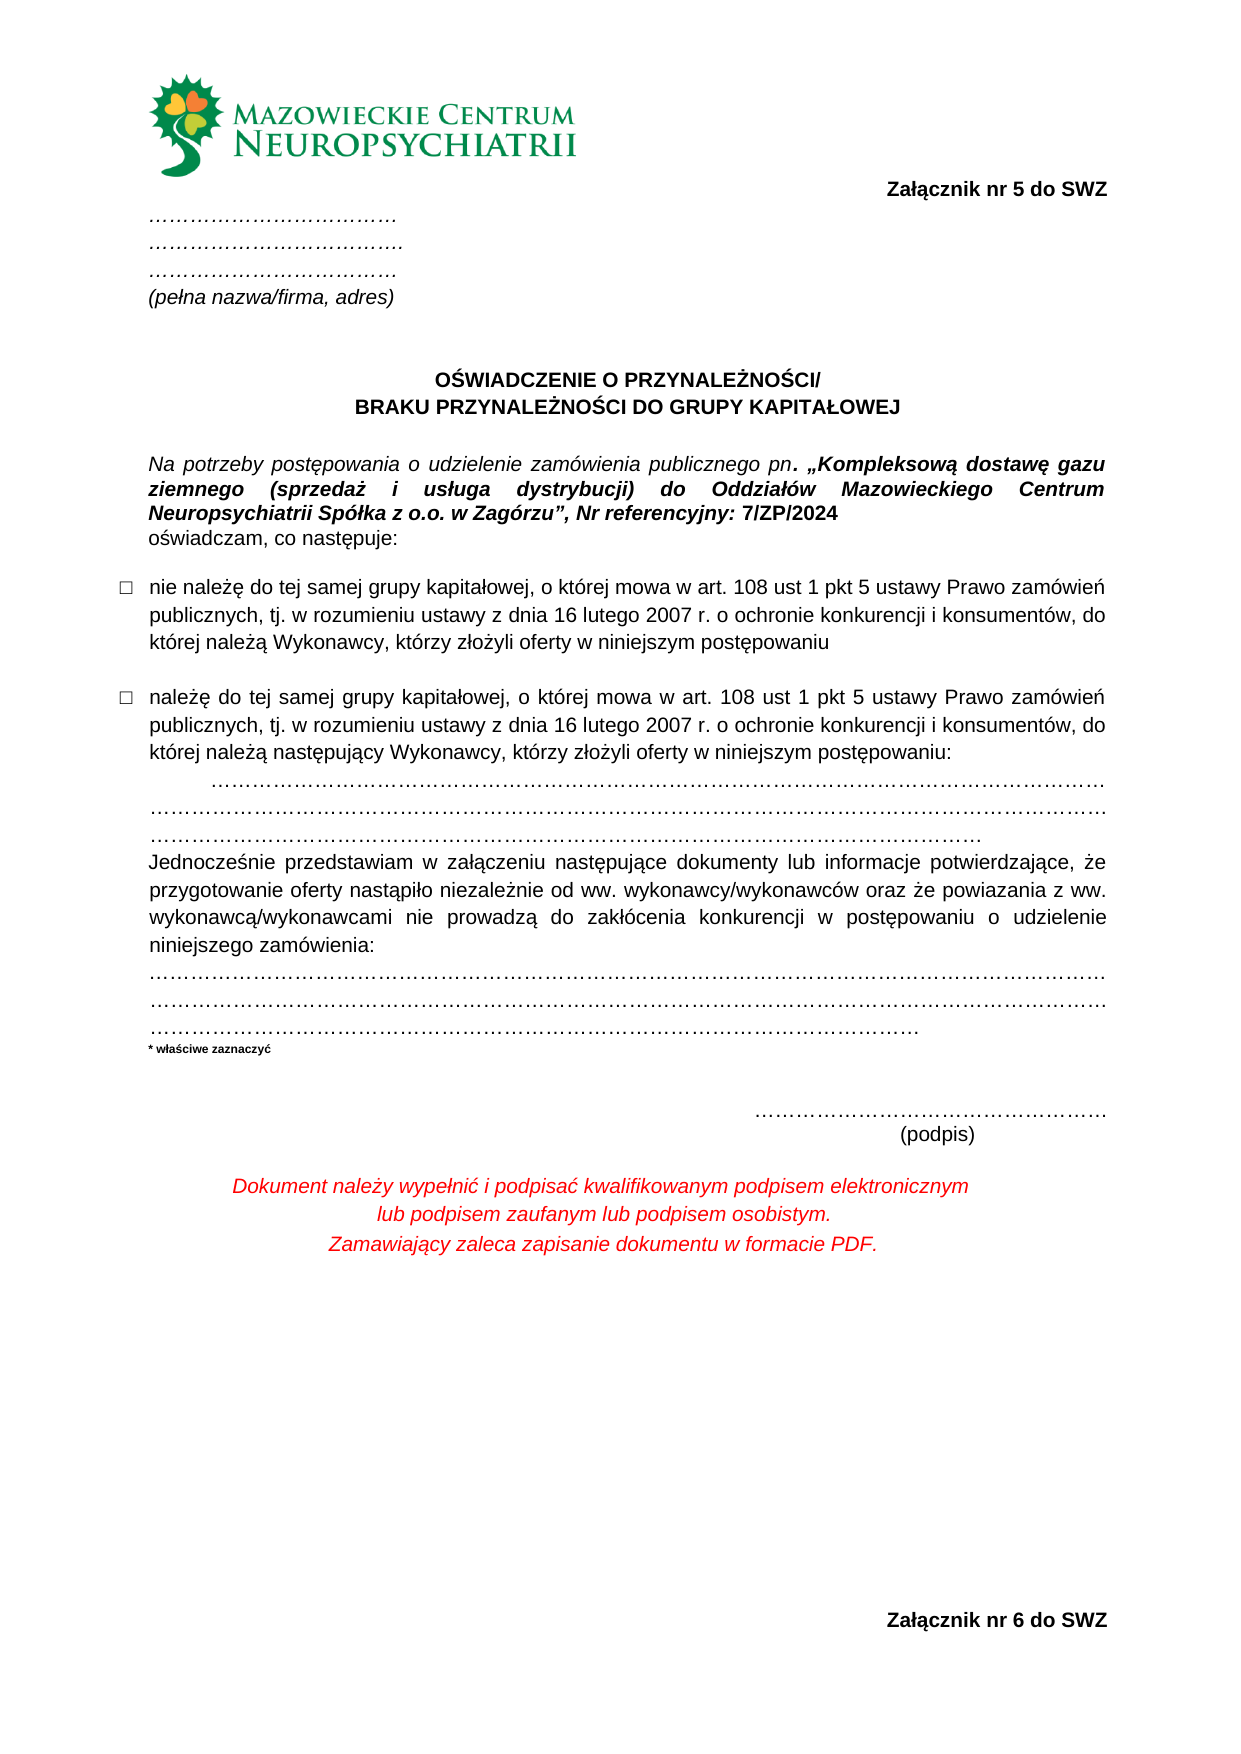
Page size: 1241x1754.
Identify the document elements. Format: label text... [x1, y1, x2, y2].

text (podpis) [742, 1122, 1107, 1146]
text Na potrzeby postępowania o udzielenie zamówienia publicznego pn. „Kompleksową dostawę gazu ziemnego (sprzedaż i usługa dystrybucji) do Oddziałów Mazowieckiego Centrum Neuropsychiatrii Spółka z o.o. w Zagórzu”, Nr referencyjny: 7/ZP/2024 [148, 452, 1107, 525]
text …………………………………………… [151, 1098, 1107, 1122]
text oświadczam, co następuje: [148, 526, 1107, 550]
picture [148, 73, 577, 177]
text Zamawiający zaleca zapisanie dokumentu w formacie PDF. [102, 1232, 1107, 1256]
text ………………………………. [148, 230, 1107, 254]
text BRAKU PRZYNALEŻNOŚCI DO GRUPY KAPITAŁOWEJ [148, 395, 1107, 419]
text ……………………………………………………………………………………………………………………………………………………………………………………………………………………………………………………………………………………………………………………………………………………… [105, 767, 1107, 846]
text Dokument należy wypełnić i podpisać kwalifikowanym podpisem elektronicznym lub podpisem zaufanym lub podpisem osobistym. [102, 1174, 1107, 1225]
text □ nie należę do tej samej grupy kapitałowej, o której mowa w art. 108 ust 1 pkt 5 ustawy Prawo zamówień publicznych, tj. w rozumieniu ustawy z dnia 16 lutego 2007 r. o ochronie konkurencji i konsumentów, do której należą Wykonawcy, którzy złożyli oferty w niniejszym postępowaniu [119, 575, 1107, 654]
text * właściwe zaznaczyć [148, 1042, 1107, 1066]
text OŚWIADCZENIE O PRZYNALEŻNOŚCI/ [148, 367, 1107, 391]
text Załącznik nr 5 do SWZ [104, 177, 1107, 201]
text ……………………………………………………………………………………………………………………………………………………………………………………………………………………………………………………………………………………………………………………………………………………… [148, 960, 1107, 1039]
text Załącznik nr 6 do SWZ [104, 1607, 1107, 1631]
text ……………………………… [148, 257, 1107, 281]
text (pełna nazwa/firma, adres) [148, 285, 1107, 309]
text Jednocześnie przedstawiam w załączeniu następujące dokumenty lub informacje potwierdzające, że przygotowanie oferty nastąpiło niezależnie od ww. wykonawcy/wykonawców oraz że powiazania z ww. wykonawcą/wykonawcami nie prowadzą do zakłócenia konkurencji w postępowaniu o udzielenie niniejszego zamówienia: [148, 850, 1107, 956]
text □ należę do tej samej grupy kapitałowej, o której mowa w art. 108 ust 1 pkt 5 ustawy Prawo zamówień publicznych, tj. w rozumieniu ustawy z dnia 16 lutego 2007 r. o ochronie konkurencji i konsumentów, do której należą następujący Wykonawcy, którzy złożyli oferty w niniejszym postępowaniu: [119, 685, 1107, 764]
text ……………………………… [148, 202, 1107, 226]
